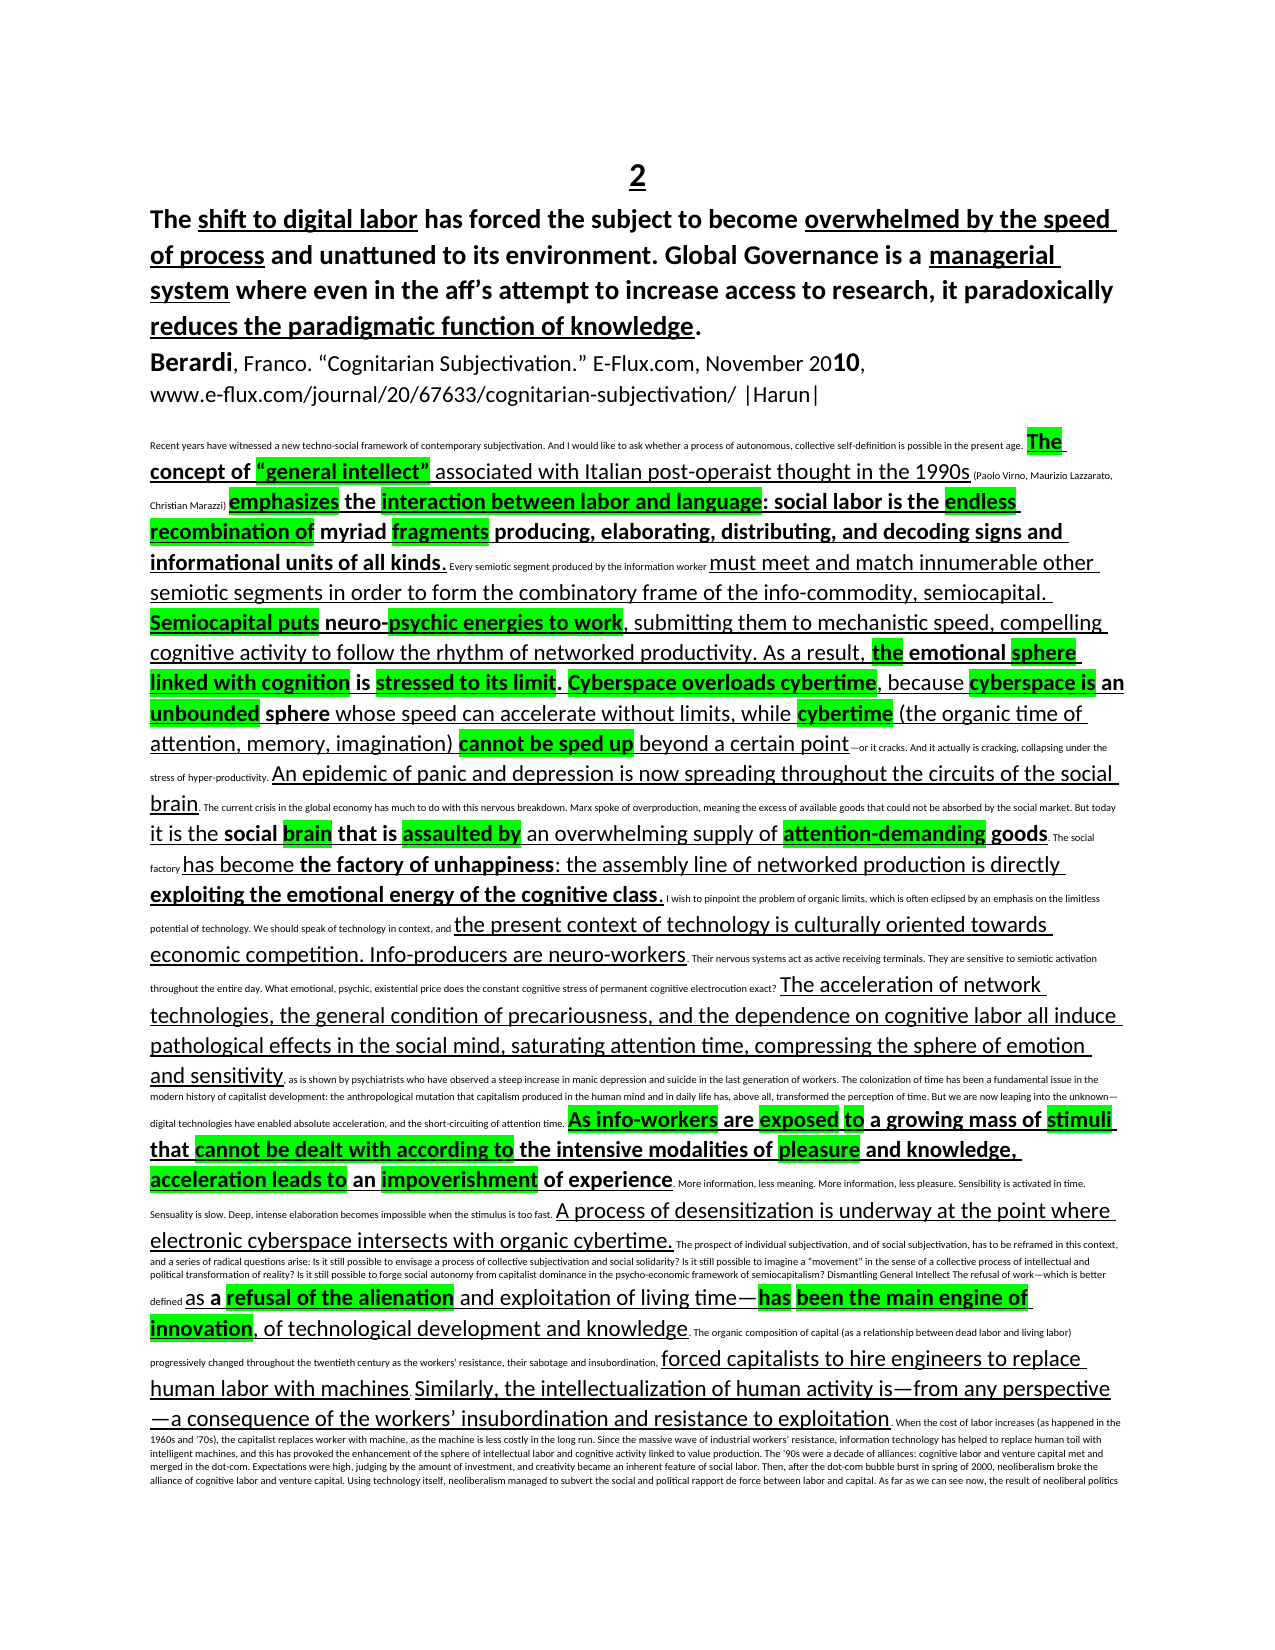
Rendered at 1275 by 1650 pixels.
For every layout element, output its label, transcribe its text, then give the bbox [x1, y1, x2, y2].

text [150, 427, 1125, 1487]
text Berardi, Franco. “Cognitarian Subjectivation.” E-Flux.com, November 2010, www.e-flux.com/journal/20/67633/cognitarian-subjectivation/ |Harun| [150, 345, 1125, 408]
subtitle 2 [150, 154, 1125, 195]
subtitle The shift to digital labor has forced the subject to become overwhelmed by the speed of process and unattuned to its environment. Global Governance is a managerial system where even in the aff’s attempt to increase access to research, it paradoxically reduces the paradigmatic function of knowledge. [150, 202, 1125, 342]
